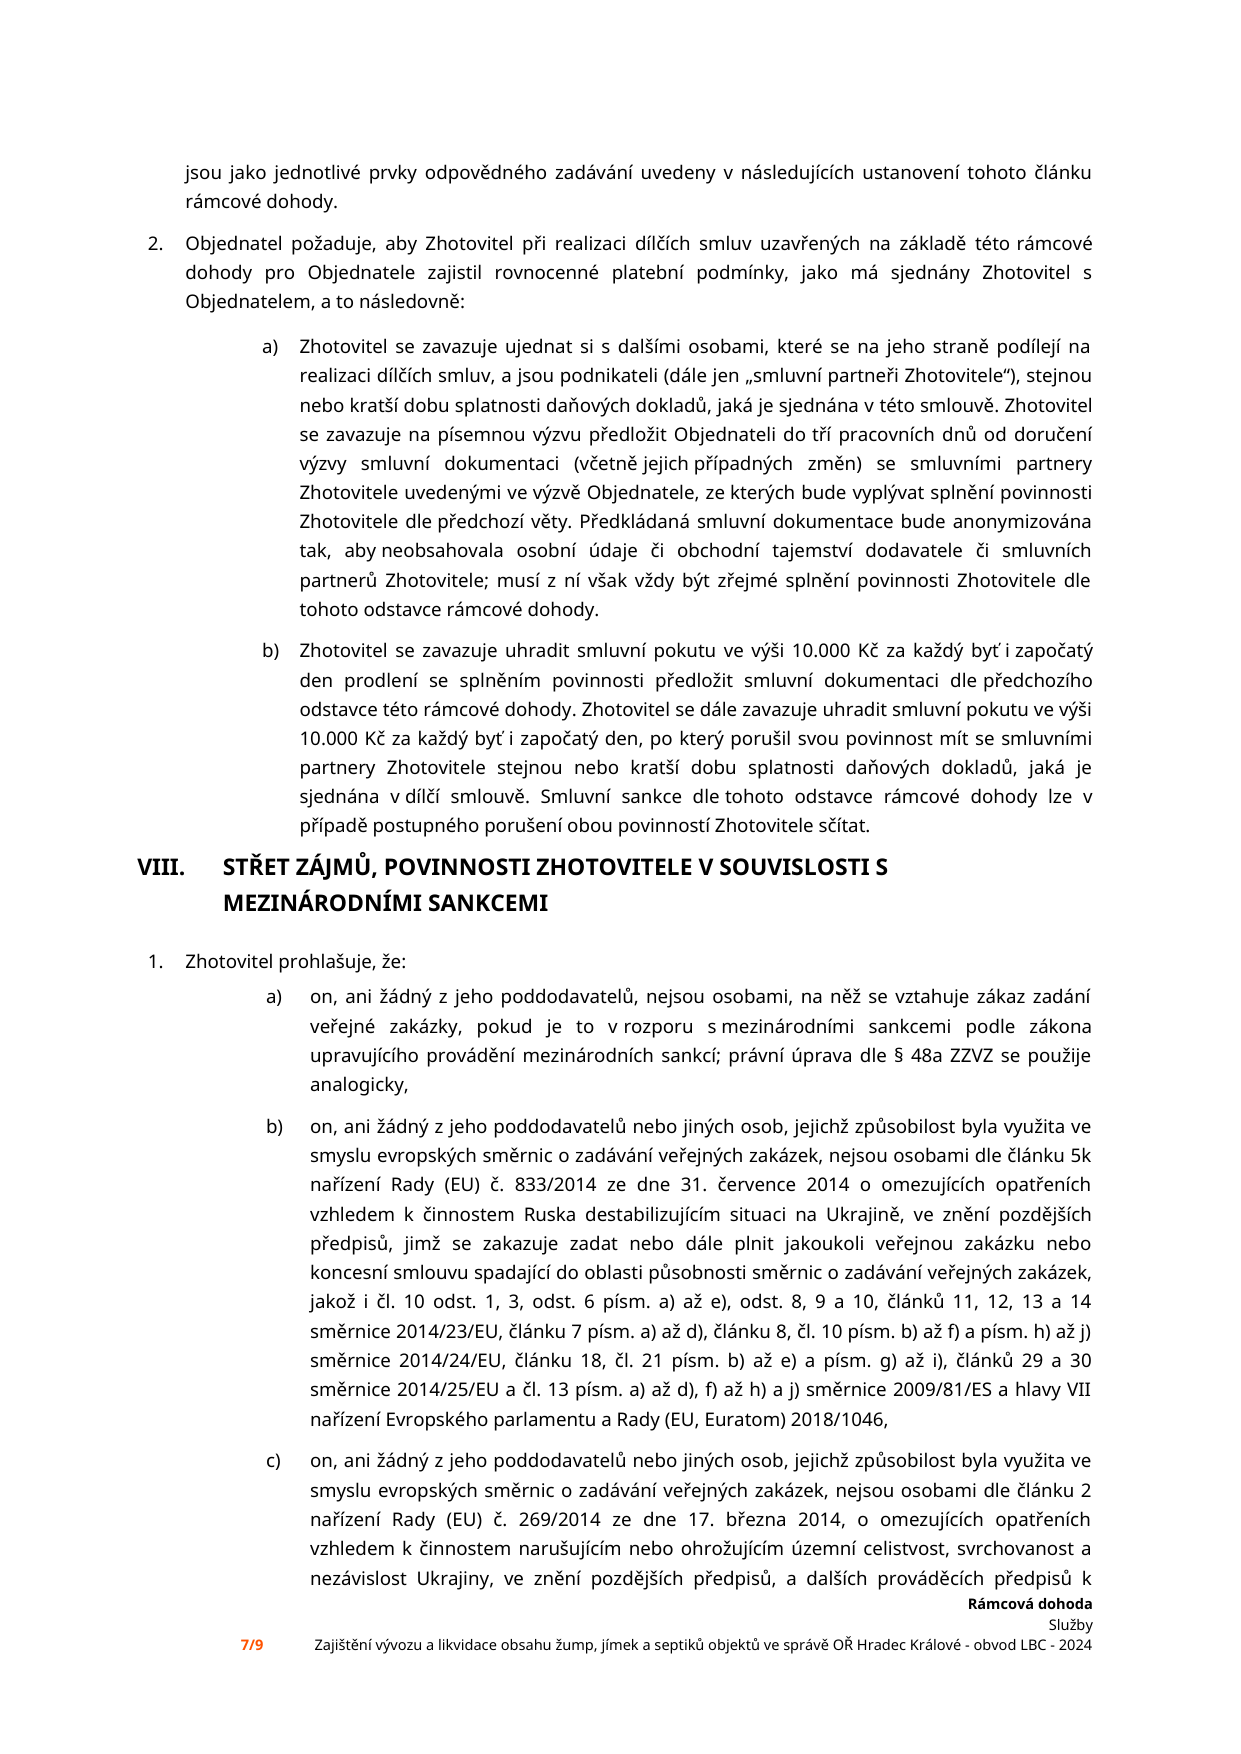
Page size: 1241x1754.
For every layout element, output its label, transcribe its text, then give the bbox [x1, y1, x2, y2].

text on, ani žádný z jeho poddodavatelů nebo jiných osob, jejichž způsobilost byla využita ve smyslu evropských směrnic o zadávání veřejných zakázek, nejsou osobami dle článku 5k nařízení Rady (EU) č. 833/2014 ze dne 31. července 2014 o omezujících opatřeních vzhledem k činnostem Ruska destabilizujícím situaci na Ukrajině, ve znění pozdějších předpisů, jimž se zakazuje zadat nebo dále plnit jakoukoli veřejnou zakázku nebo koncesní smlouvu spadající do oblasti působnosti směrnic o zadávání veřejných zakázek, jakož i čl. 10 odst. 1, 3, odst. 6 písm. a) až e), odst. 8, 9 a 10, článků 11, 12, 13 a 14 směrnice 2014/23/EU, článku 7 písm. a) až d), článku 8, čl. 10 písm. b) až f) a písm. h) až j) směrnice 2014/24/EU, článku 18, čl. 21 písm. b) až e) a písm. g) až i), článků 29 a 30 směrnice 2014/25/EU a čl. 13 písm. a) až d), f) až h) a j) směrnice 2009/81/ES a hlavy VII nařízení Evropského parlamentu a Rady (EU, Euratom) 2018/1046, [266, 1113, 1093, 1431]
list Zhotovitel se zavazuje ujednat si s dalšími osobami, které se na jeho straně podílejí na realizaci dílčích smluv, a jsou podnikateli (dále jen „smluvní partneři Zhotovitele“), stejnou nebo kratší dobu splatnosti daňových dokladů, jaká je sjednána v této smlouvě. Zhotovitel se zavazuje na písemnou výzvu předložit Objednateli do tří pracovních dnů od doručení výzvy smluvní dokumentaci (včetně jejich případných změn) se smluvními partnery Zhotovitele uvedenými ve výzvě Objednatele, ze kterých bude vyplývat splnění povinnosti Zhotovitele dle předchozí věty. Předkládaná smluvní dokumentace bude anonymizována tak, aby neobsahovala osobní údaje či obchodní tajemství dodavatele či smluvních partnerů Zhotovitele; musí z ní však vždy být zřejmé splnění povinnosti Zhotovitele dle tohoto odstavce rámcové dohody. [262, 330, 1093, 622]
text on, ani žádný z jeho poddodavatelů, nejsou osobami, na něž se vztahuje zákaz zadání veřejné zakázky, pokud je to v rozporu s mezinárodními sankcemi podle zákona upravujícího provádění mezinárodních sankcí; právní úprava dle § 48a ZZVZ se použije analogicky, [266, 984, 1093, 1097]
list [148, 159, 1093, 214]
list STŘET ZÁJMŮ, POVINNOSTI ZHOTOVITELE V SOUVISLOSTI S MEZINÁRODNÍMI SANKCEMI [185, 851, 1093, 918]
list Objednatel požaduje, aby Zhotovitel při realizaci dílčích smluv uzavřených na základě této rámcové dohody pro Objednatele zajistil rovnocenné platební podmínky, jako má sjednány Zhotovitel s Objednatelem, a to následovně: [148, 230, 1093, 314]
list Zhotovitel prohlašuje, že: [148, 948, 1093, 974]
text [266, 1448, 1093, 1590]
list Zhotovitel se zavazuje uhradit smluvní pokutu ve výši 10.000 Kč za každý byť i započatý den prodlení se splněním povinnosti předložit smluvní dokumentaci dle předchozího odstavce této rámcové dohody. Zhotovitel se dále zavazuje uhradit smluvní pokutu ve výši 10.000 Kč za každý byť i započatý den, po který porušil svou povinnost mít se smluvními partnery Zhotovitele stejnou nebo kratší dobu splatnosti daňových dokladů, jaká je sjednána v dílčí smlouvě. Smluvní sankce dle tohoto odstavce rámcové dohody lze v případě postupného porušení obou povinností Zhotovitele sčítat. [262, 634, 1093, 839]
